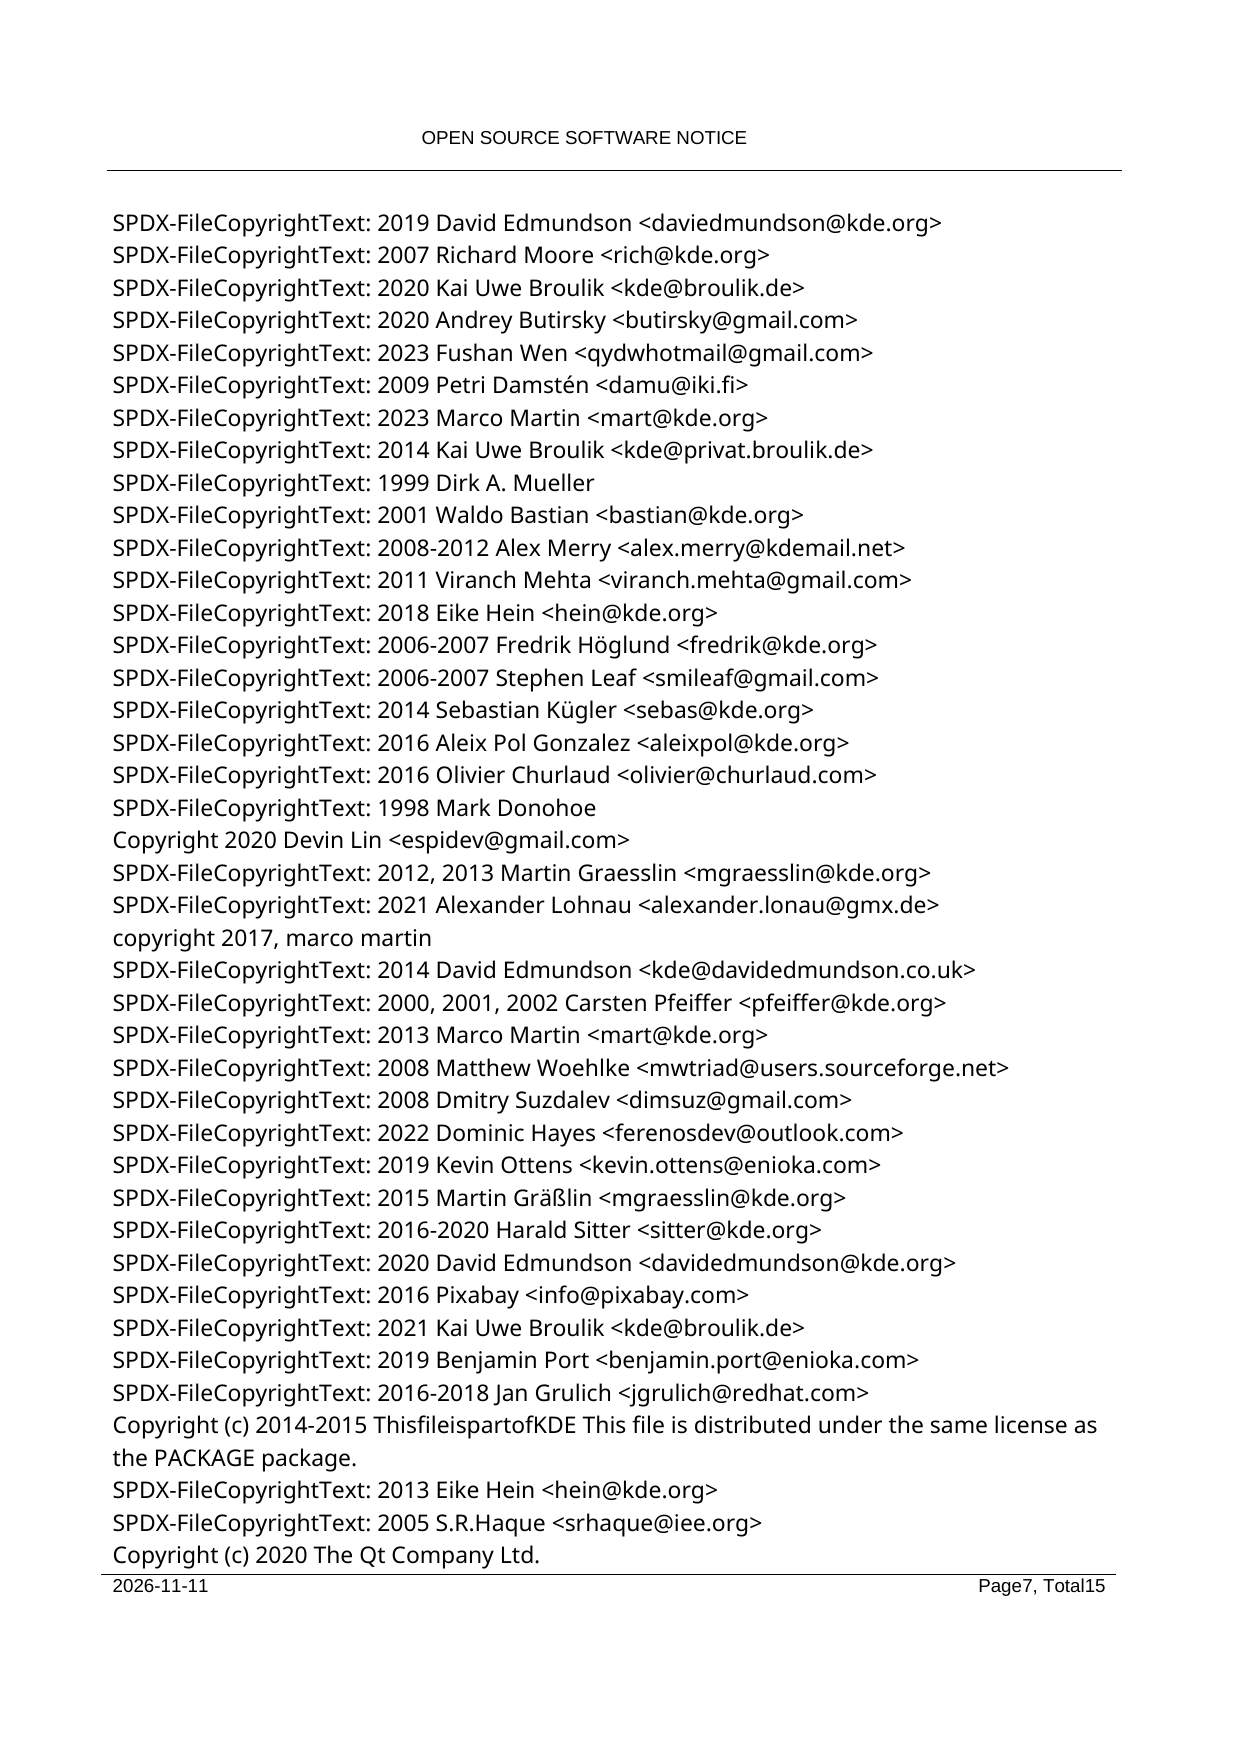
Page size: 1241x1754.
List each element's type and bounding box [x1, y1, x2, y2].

text [112, 206, 1128, 1571]
